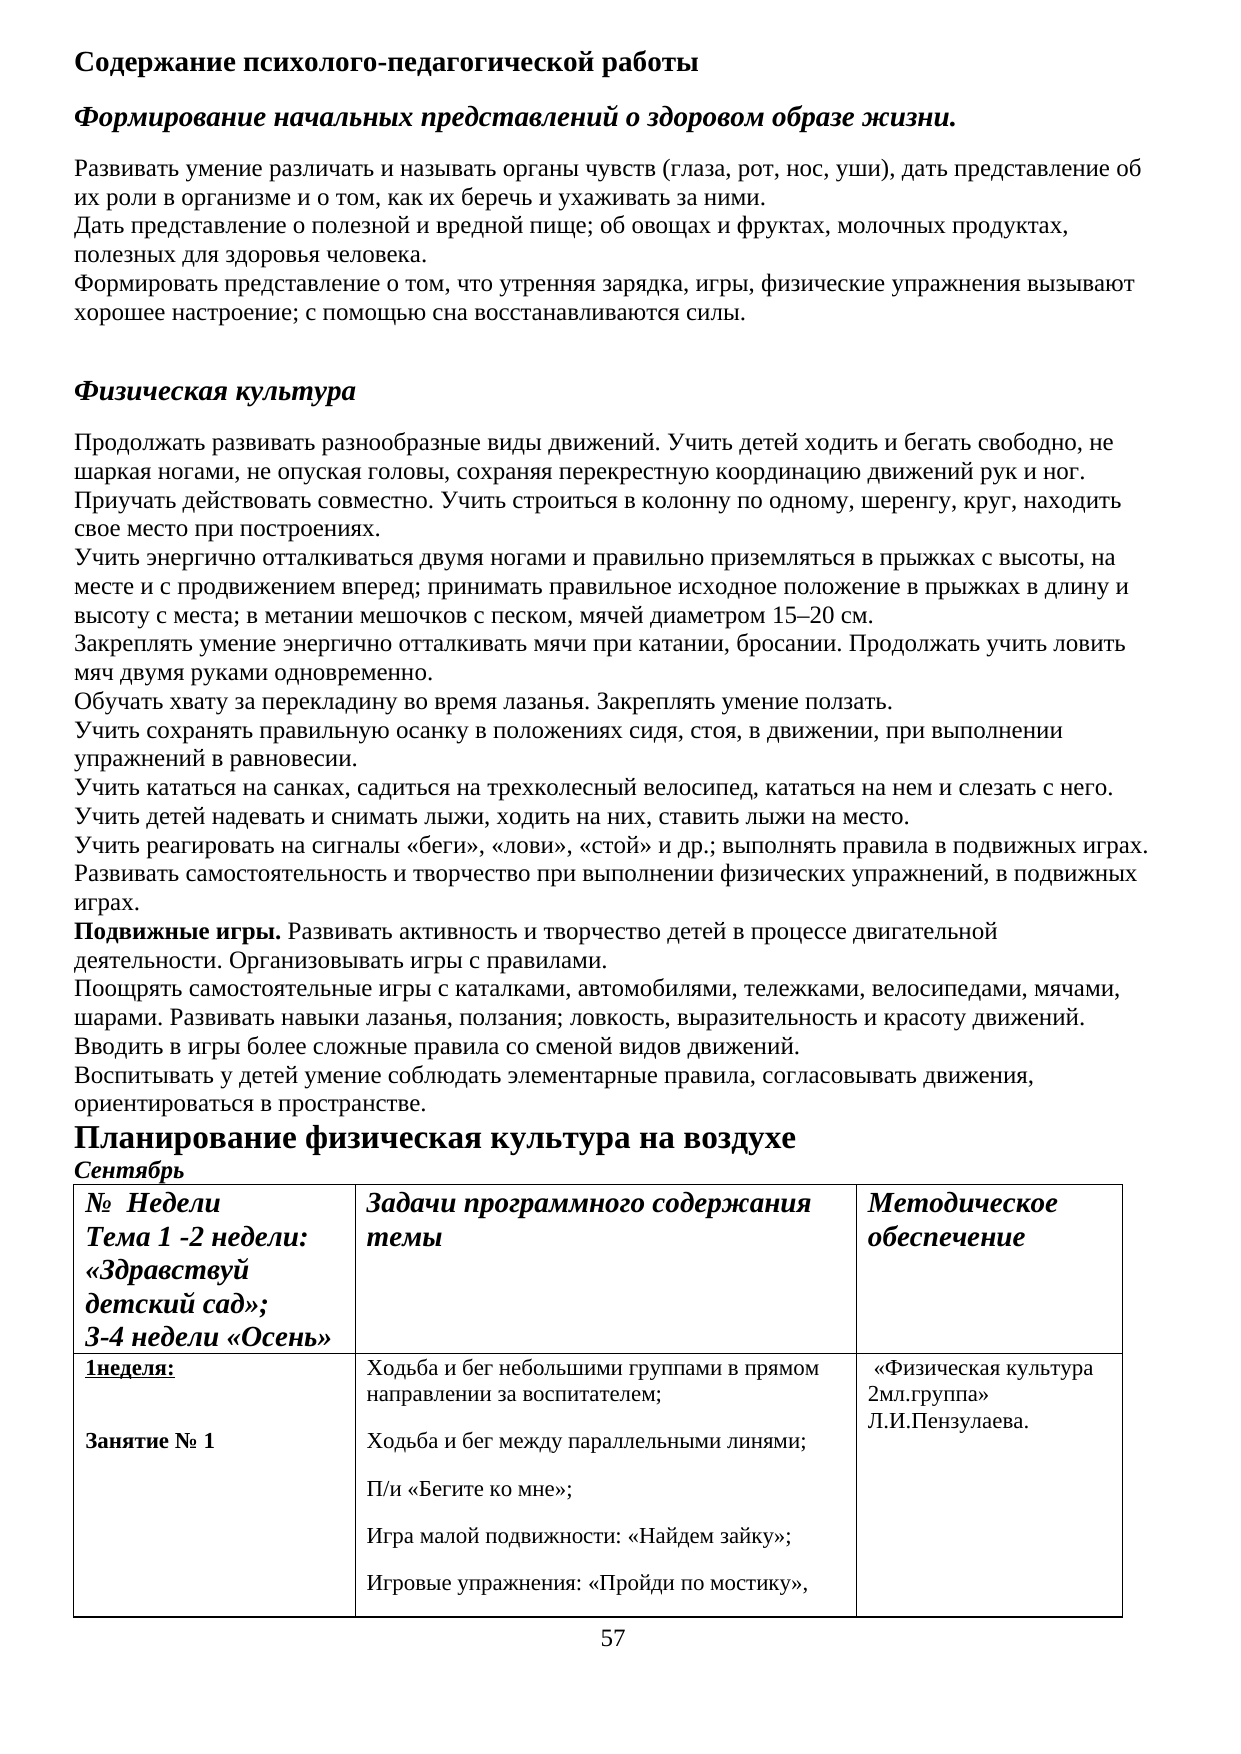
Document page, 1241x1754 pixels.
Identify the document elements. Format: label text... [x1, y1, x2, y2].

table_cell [74, 1354, 355, 1616]
table_header № Недели Тема 1 -2 недели: «Здравствуй детский сад»; 3-4 недели «Осень» [74, 1185, 355, 1353]
text Формировать представление о том, что утренняя зарядка, игры, физические упражнения вызывают хорошее настроение; с помощью сна восстанавливаются силы. [74, 268, 1152, 326]
text Учить энергично отталкиваться двумя ногами и правильно приземляться в прыжках с высоты, на месте и с продвижением вперед; принимать правильное исходное положение в прыжках в длину и высоту с места; в метании мешочков с песком, мячей диаметром 15–20 см. [74, 542, 1152, 628]
table_header Задачи программного содержания темы [356, 1185, 856, 1353]
text Развивать самостоятельность и творчество при выполнении физических упражнений, в подвижных играх. [74, 858, 1152, 916]
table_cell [356, 1354, 856, 1616]
list Планирование физическая культура на воздухе [74, 1117, 1152, 1156]
text Подвижные игры. Развивать активность и творчество детей в процессе двигательной деятельности. Организовывать игры с правилами. [74, 916, 1152, 973]
text Учить кататься на санках, садиться на трехколесный велосипед, кататься на нем и слезать с него. [74, 772, 1152, 801]
text Учить сохранять правильную осанку в положениях сидя, стоя, в движении, при выполнении упражнений в равновесии. [74, 715, 1152, 772]
text Содержание психолого-педагогической работы [74, 44, 1152, 78]
text Поощрять самостоятельные игры с каталками, автомобилями, тележками, велосипедами, мячами, шарами. Развивать навыки лазанья, ползания; ловкость, выразительность и красоту движений. Вводить в игры более сложные правила со сменой видов движений. [74, 973, 1152, 1060]
text Учить детей надевать и снимать лыжи, ходить на них, ставить лыжи на место. [74, 801, 1152, 830]
text Учить реагировать на сигналы «беги», «лови», «стой» и др.; выполнять правила в подвижных играх. [74, 830, 1152, 858]
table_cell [857, 1354, 1122, 1616]
text Развивать умение различать и называть органы чувств (глаза, рот, нос, уши), дать представление об их роли в организме и о том, как их беречь и ухаживать за ними. [74, 153, 1152, 211]
table_header Методическое обеспечение [857, 1185, 1122, 1353]
text Сентябрь [74, 1156, 1152, 1184]
text Дать представление о полезной и вредной пище; об овощах и фруктах, молочных продуктах, полезных для здоровья человека. [74, 211, 1152, 268]
text Формирование начальных представлений о здоровом образе жизни. [74, 99, 1152, 132]
text Физическая культура [74, 373, 1152, 406]
text Продолжать развивать разнообразные виды движений. Учить детей ходить и бегать свободно, не шаркая ногами, не опуская головы, сохраняя перекрестную координацию движений рук и ног. Приучать действовать совместно. Учить строиться в колонну по одному, шеренгу, круг, находить свое место при построениях. [74, 427, 1152, 542]
text Закреплять умение энергично отталкивать мячи при катании, бросании. Продолжать учить ловить мяч двумя руками одновременно. [74, 628, 1152, 686]
text Воспитывать у детей умение соблюдать элементарные правила, согласовывать движения, ориентироваться в пространстве. [74, 1060, 1152, 1117]
text Обучать хвату за перекладину во время лазанья. Закреплять умение ползать. [74, 686, 1152, 715]
